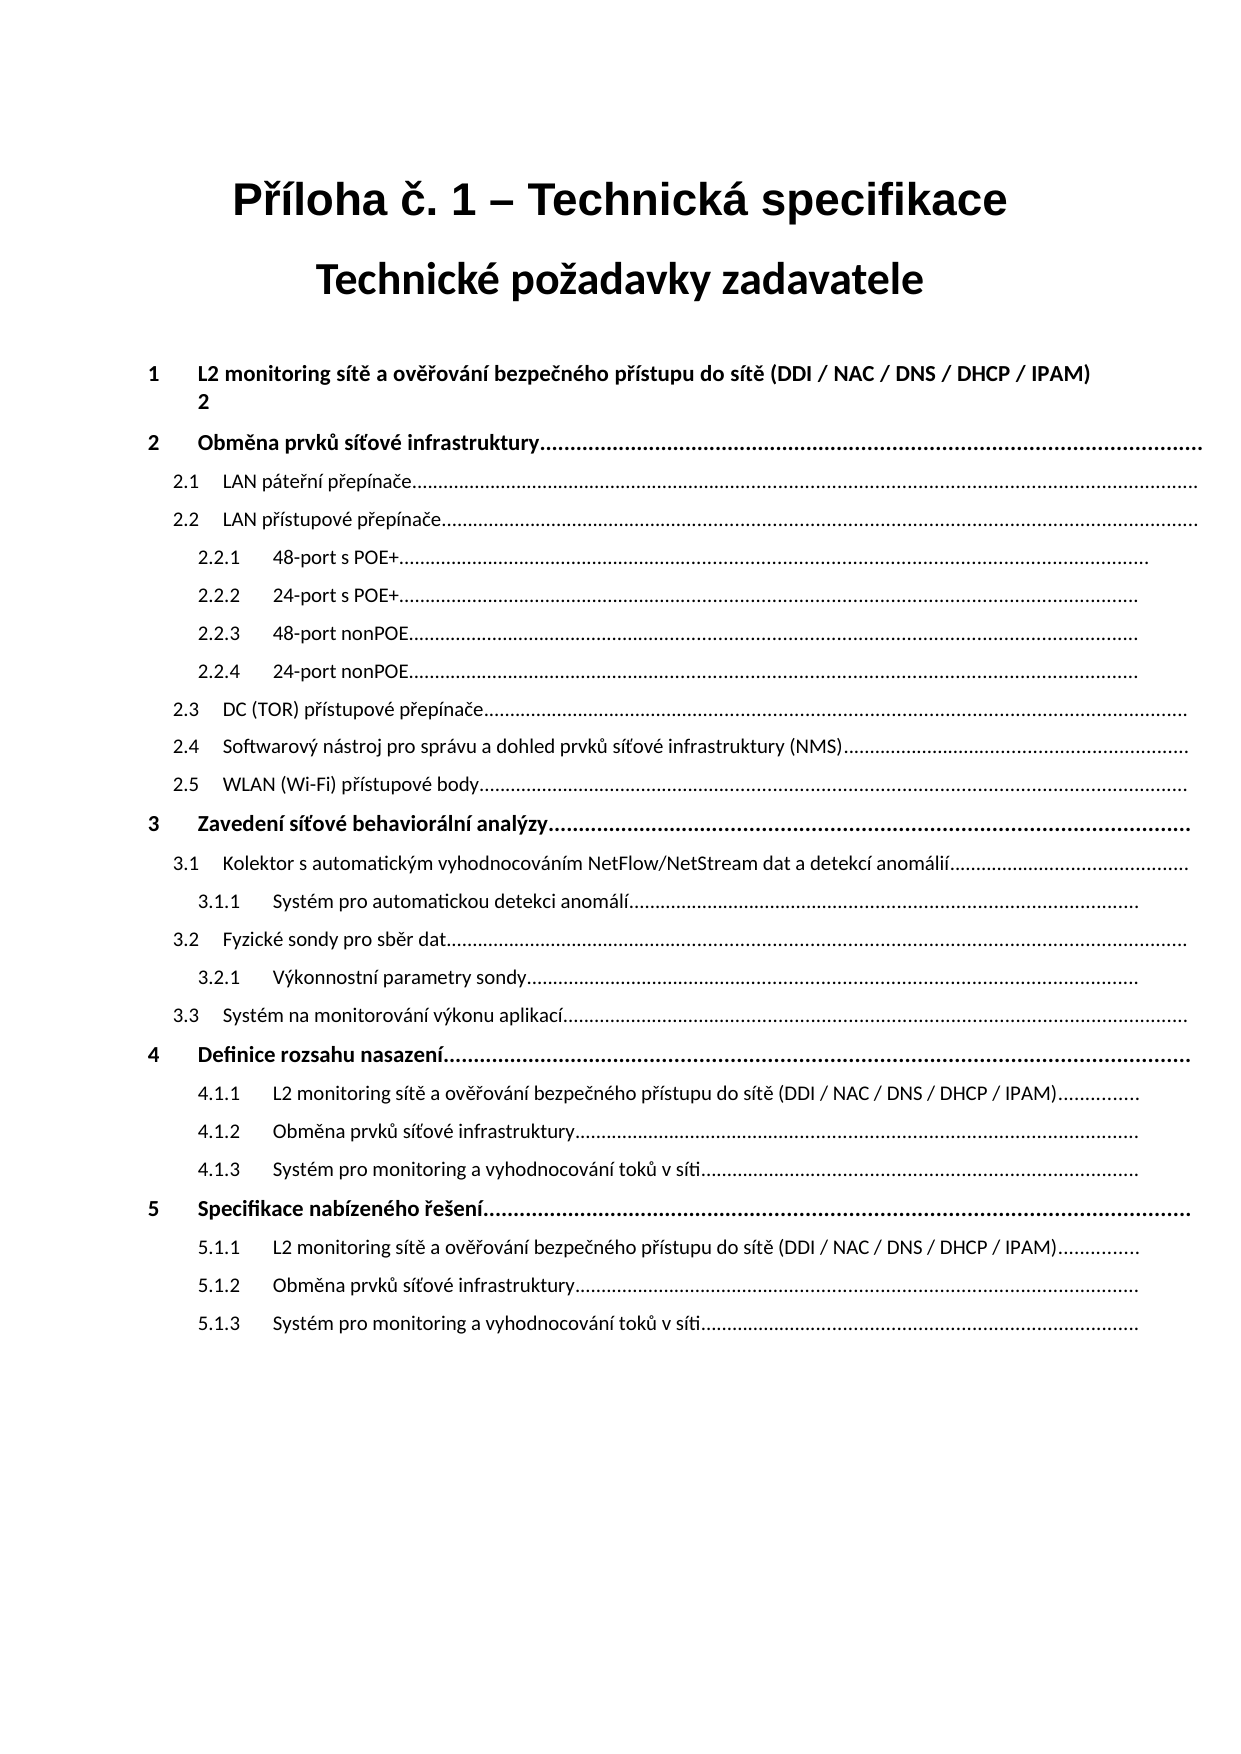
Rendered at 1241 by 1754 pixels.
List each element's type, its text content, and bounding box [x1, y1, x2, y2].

text 4.1.2 Obměna prvků síťové infrastruktury 38 [198, 1118, 1093, 1143]
text 5 Specifikace nabízeného řešení 39 [148, 1194, 1093, 1222]
title Technické požadavky zadavatele [148, 250, 1093, 306]
text 4.1.1 L2 monitoring sítě a ověřování bezpečného přístupu do sítě (DDI / NAC / DNS / DHCP / IPAM) 37 [198, 1080, 1093, 1106]
text 3 Zavedení síťové behaviorální analýzy 24 [148, 809, 1093, 838]
text 4 Definice rozsahu nasazení 37 [148, 1040, 1093, 1068]
text 2.3 DC (TOR) přístupové přepínače 16 [173, 696, 1093, 721]
text 2.2.3 48-port nonPOE 12 [198, 620, 1093, 645]
text 3.2 Fyzické sondy pro sběr dat 32 [173, 926, 1093, 951]
text 5.1.2 Obměna prvků síťové infrastruktury 39 [198, 1272, 1093, 1298]
text 3.1.1 Systém pro automatickou detekci anomálí 28 [198, 888, 1093, 913]
text 2.4 Softwarový nástroj pro správu a dohled prvků síťové infrastruktury (NMS) 20 [173, 734, 1093, 759]
text 5.1.1 L2 monitoring sítě a ověřování bezpečného přístupu do sítě (DDI / NAC / DNS / DHCP / IPAM) 39 [198, 1234, 1093, 1260]
text 3.2.1 Výkonnostní parametry sondy 34 [198, 964, 1093, 989]
title Příloha č. 1 – Technická specifikace [148, 173, 1093, 225]
text 2 Obměna prvků síťové infrastruktury 5 [148, 428, 1093, 456]
text 3.3 Systém na monitorování výkonu aplikací 34 [173, 1002, 1093, 1027]
text 1 L2 monitoring sítě a ověřování bezpečného přístupu do sítě (DDI / NAC / DNS / DHCP / IPAM) 2 [148, 359, 1093, 415]
text 2.2 LAN přístupové přepínače 7 [173, 506, 1093, 532]
text 2.5 WLAN (Wi-Fi) přístupové body 22 [173, 772, 1093, 797]
text 2.1 LAN páteřní přepínače 5 [173, 468, 1093, 494]
text 4.1.3 Systém pro monitoring a vyhodnocování toků v síti 39 [198, 1156, 1093, 1181]
text 3.1 Kolektor s automatickým vyhodnocováním NetFlow/NetStream dat a detekcí anomálií 25 [173, 850, 1093, 876]
text 2.2.4 24-port nonPOE 14 [198, 658, 1093, 683]
text 5.1.3 Systém pro monitoring a vyhodnocování toků v síti 40 [198, 1310, 1093, 1336]
text 2.2.1 48-port s POE+ 7 [198, 544, 1093, 569]
text 2.2.2 24-port s POE+ 10 [198, 582, 1093, 607]
